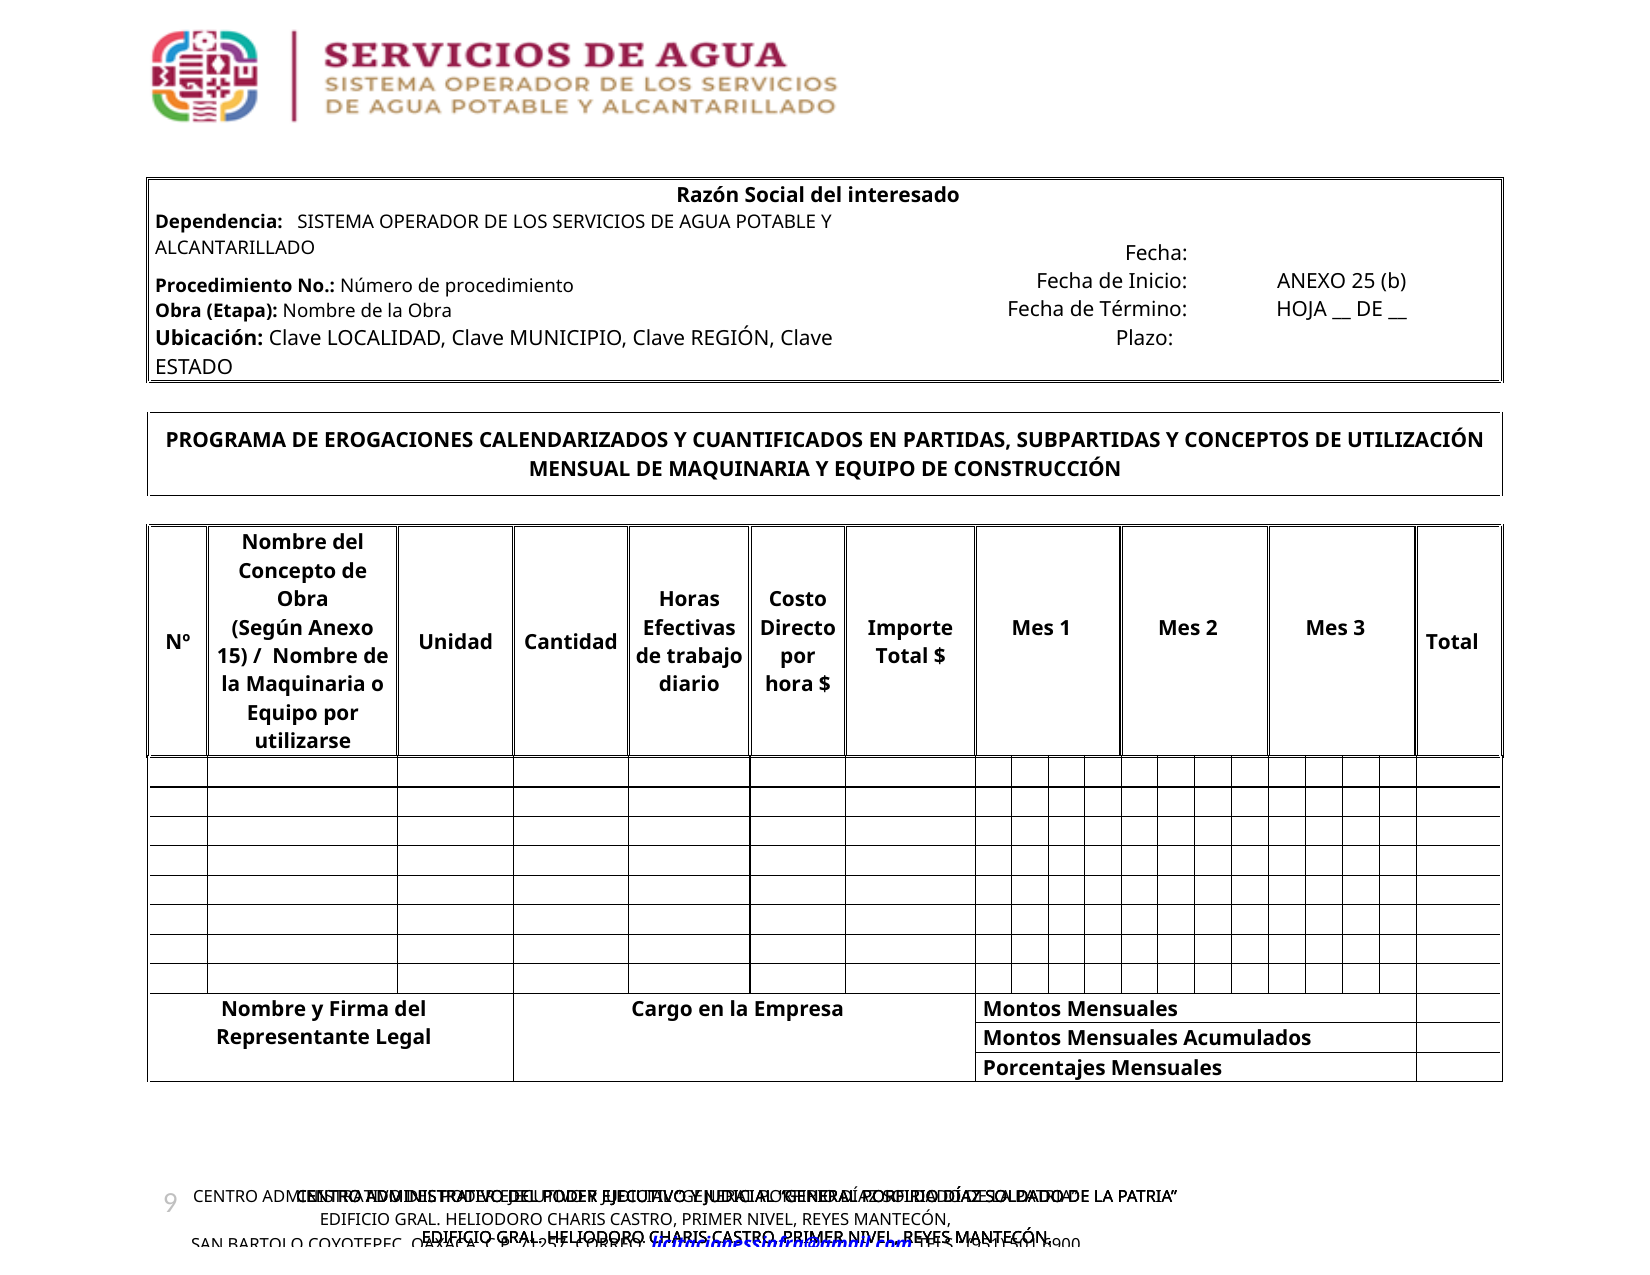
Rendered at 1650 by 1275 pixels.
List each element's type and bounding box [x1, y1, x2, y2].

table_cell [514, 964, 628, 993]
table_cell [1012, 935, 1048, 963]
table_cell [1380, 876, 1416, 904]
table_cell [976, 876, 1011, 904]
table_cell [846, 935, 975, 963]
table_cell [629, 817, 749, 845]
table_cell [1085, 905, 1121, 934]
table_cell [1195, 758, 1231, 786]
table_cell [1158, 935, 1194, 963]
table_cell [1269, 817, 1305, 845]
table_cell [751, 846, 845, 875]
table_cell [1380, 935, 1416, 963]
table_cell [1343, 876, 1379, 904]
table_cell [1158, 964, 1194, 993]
picture [147, 21, 845, 138]
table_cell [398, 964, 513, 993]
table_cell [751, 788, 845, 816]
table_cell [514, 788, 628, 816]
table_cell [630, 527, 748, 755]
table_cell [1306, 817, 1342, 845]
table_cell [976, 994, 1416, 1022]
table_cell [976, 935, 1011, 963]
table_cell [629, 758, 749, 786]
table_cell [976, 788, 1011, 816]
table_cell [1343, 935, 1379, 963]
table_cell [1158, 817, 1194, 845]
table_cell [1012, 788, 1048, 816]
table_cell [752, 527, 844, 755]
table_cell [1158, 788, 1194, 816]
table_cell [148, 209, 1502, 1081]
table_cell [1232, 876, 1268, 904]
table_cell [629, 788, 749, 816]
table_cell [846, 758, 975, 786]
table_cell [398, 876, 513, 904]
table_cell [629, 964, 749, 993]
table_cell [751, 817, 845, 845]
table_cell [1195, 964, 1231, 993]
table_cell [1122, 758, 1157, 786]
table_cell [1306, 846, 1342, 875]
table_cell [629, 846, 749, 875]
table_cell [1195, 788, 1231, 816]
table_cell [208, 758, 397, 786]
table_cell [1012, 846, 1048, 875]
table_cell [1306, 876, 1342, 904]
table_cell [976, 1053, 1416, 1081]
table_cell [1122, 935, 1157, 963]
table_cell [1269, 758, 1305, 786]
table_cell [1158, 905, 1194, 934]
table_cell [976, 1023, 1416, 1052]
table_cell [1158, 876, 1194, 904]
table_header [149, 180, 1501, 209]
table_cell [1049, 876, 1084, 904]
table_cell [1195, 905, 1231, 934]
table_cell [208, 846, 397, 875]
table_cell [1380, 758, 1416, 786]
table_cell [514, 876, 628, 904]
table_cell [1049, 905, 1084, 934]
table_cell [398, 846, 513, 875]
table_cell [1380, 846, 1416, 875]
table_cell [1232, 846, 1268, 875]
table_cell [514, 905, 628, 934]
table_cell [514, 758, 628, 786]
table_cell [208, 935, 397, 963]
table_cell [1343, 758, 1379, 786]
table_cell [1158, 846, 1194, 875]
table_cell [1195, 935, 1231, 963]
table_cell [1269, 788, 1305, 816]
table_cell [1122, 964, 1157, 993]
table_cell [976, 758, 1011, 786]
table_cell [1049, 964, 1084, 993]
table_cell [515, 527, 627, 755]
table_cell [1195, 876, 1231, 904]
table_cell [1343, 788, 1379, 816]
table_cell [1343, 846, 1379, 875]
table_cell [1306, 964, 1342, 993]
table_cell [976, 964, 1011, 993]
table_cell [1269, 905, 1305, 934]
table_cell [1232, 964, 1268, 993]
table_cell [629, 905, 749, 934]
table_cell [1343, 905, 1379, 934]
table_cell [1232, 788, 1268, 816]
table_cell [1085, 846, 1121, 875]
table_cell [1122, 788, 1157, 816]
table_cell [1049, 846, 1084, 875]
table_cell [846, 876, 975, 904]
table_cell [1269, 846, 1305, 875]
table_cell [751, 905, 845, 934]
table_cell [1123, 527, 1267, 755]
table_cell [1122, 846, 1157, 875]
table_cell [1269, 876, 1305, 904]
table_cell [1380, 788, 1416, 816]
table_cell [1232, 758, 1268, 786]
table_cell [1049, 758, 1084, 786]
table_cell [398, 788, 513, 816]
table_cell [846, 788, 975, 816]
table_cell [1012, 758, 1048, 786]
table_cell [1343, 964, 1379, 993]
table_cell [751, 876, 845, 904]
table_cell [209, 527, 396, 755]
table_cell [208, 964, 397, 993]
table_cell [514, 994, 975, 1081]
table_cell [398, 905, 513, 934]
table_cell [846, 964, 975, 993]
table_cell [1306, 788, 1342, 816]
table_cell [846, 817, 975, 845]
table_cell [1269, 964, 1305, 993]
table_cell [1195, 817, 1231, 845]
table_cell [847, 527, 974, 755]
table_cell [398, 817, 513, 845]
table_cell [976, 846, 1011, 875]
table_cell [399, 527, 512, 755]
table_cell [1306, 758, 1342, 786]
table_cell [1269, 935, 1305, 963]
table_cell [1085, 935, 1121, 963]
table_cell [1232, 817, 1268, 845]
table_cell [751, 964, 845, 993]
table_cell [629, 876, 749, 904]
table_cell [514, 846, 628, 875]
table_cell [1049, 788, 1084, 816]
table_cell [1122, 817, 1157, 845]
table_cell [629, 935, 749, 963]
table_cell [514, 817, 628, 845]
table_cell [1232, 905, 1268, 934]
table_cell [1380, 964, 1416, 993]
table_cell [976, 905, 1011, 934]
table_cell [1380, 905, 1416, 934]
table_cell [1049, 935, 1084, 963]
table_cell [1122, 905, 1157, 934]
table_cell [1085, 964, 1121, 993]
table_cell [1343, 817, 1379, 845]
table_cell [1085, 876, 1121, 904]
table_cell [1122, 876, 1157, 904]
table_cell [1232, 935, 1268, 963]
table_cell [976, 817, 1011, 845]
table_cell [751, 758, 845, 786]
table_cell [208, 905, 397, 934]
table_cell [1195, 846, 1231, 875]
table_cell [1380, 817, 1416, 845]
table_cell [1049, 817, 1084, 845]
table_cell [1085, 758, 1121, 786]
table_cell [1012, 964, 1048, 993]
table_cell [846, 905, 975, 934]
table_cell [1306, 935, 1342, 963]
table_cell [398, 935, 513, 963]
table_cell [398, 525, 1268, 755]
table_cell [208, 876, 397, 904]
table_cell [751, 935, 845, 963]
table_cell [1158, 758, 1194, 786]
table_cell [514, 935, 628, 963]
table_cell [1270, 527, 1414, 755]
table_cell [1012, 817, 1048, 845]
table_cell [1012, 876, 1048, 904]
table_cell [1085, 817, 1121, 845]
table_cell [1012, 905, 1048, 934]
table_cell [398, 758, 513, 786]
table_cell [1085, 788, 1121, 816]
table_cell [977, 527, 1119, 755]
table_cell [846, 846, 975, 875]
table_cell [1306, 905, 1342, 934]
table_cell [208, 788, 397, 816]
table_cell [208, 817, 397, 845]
